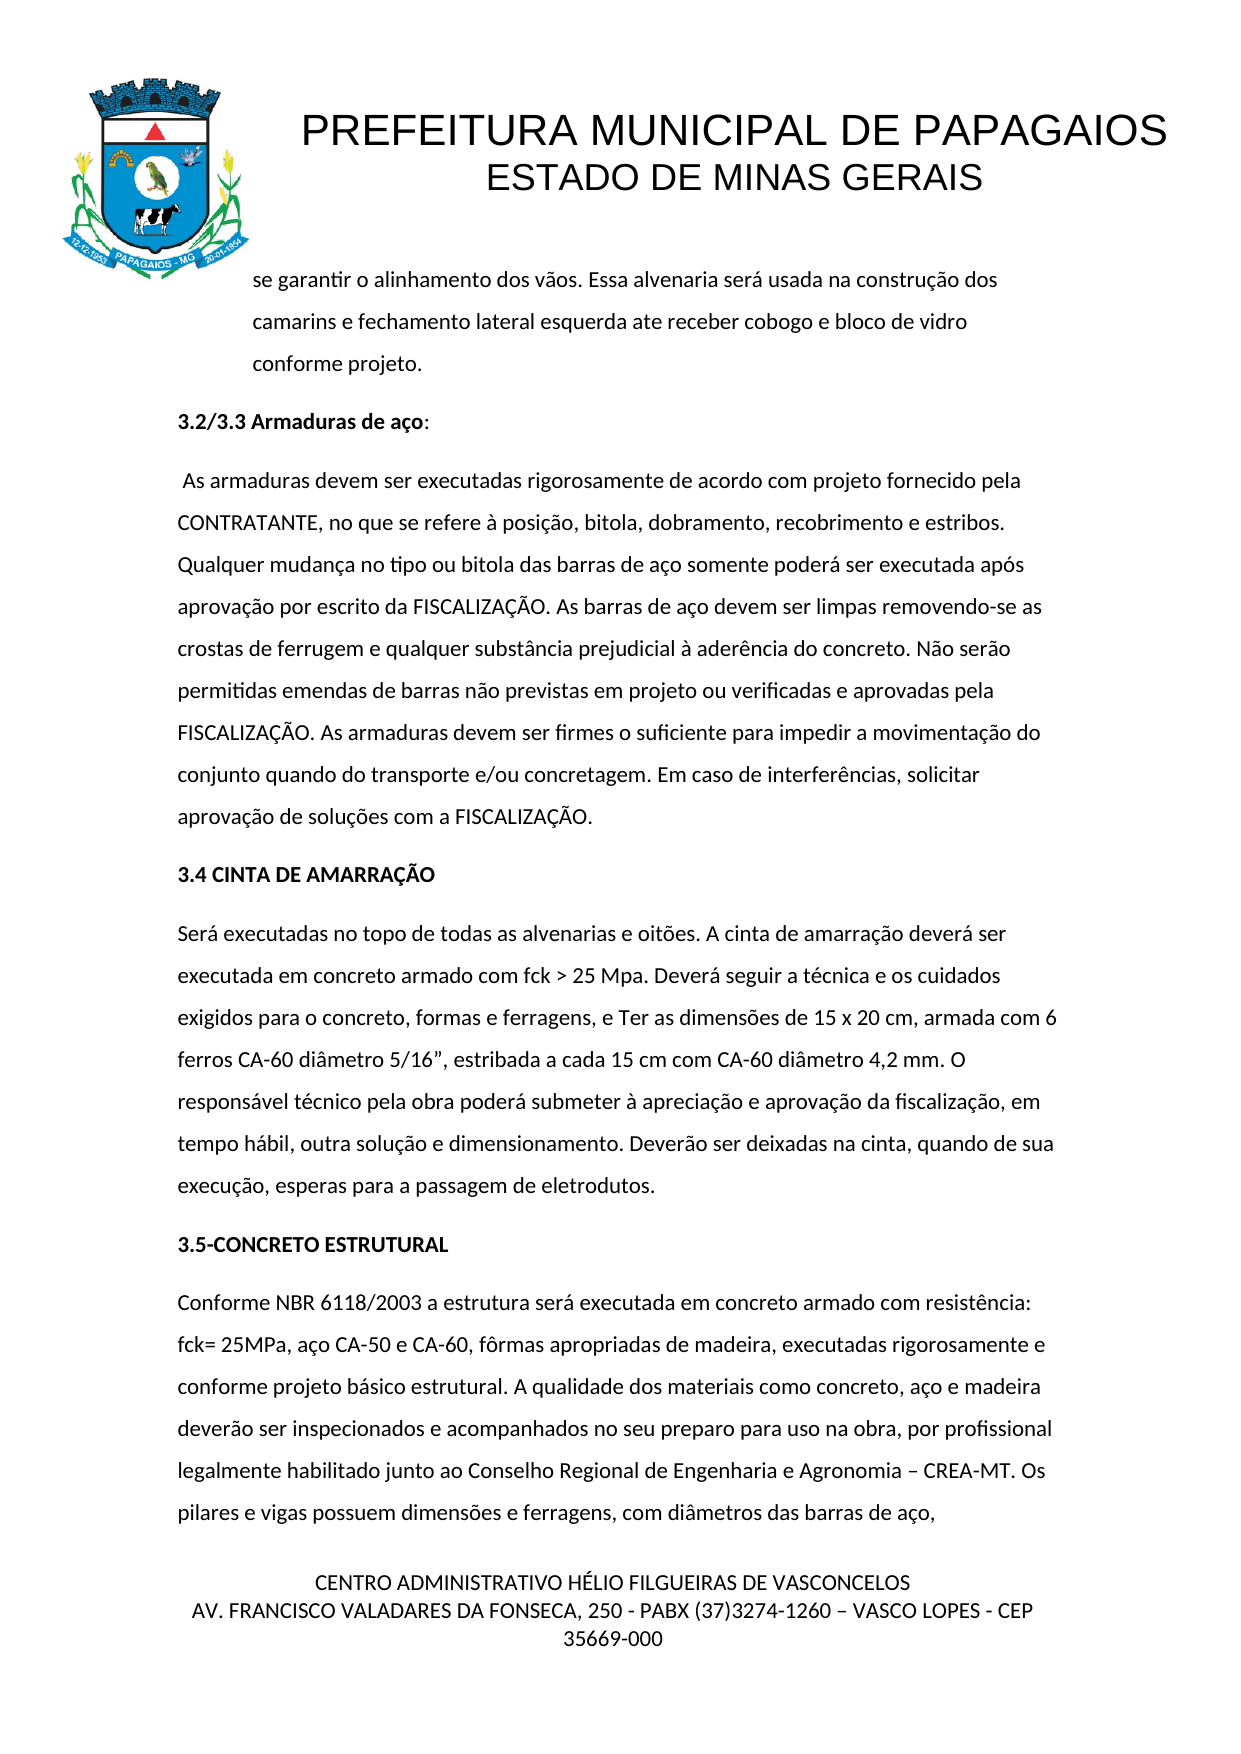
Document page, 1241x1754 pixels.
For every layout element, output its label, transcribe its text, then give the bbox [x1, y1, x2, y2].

text As armaduras devem ser executadas rigorosamente de acordo com projeto fornecido pela CONTRATANTE, no que se refere à posição, bitola, dobramento, recobrimento e estribos. Qualquer mudança no tipo ou bitola das barras de aço somente poderá ser executada após aprovação por escrito da FISCALIZAÇÃO. As barras de aço devem ser limpas removendo-se as crostas de ferrugem e qualquer substância prejudicial à aderência do concreto. Não serão permitidas emendas de barras não previstas em projeto ou verificadas e aprovadas pela FISCALIZAÇÃO. As armaduras devem ser firmes o suficiente para impedir a movimentação do conjunto quando do transporte e/ou concretagem. Em caso de interferências, solicitar aprovação de soluções com a FISCALIZAÇÃO. [177, 466, 1063, 830]
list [252, 265, 1063, 377]
text 3.5-CONCRETO ESTRUTURAL [177, 1230, 1063, 1258]
text 3.2/3.3 Armaduras de aço: [177, 407, 1063, 436]
picture [61, 73, 251, 281]
text Será executadas no topo de todas as alvenarias e oitões. A cinta de amarração deverá ser executada em concreto armado com fck > 25 Mpa. Deverá seguir a técnica e os cuidados exigidos para o concreto, formas e ferragens, e Ter as dimensões de 15 x 20 cm, armada com 6 ferros CA-60 diâmetro 5/16”, estribada a cada 15 cm com CA-60 diâmetro 4,2 mm. O responsável técnico pela obra poderá submeter à apreciação e aprovação da fiscalização, em tempo hábil, outra solução e dimensionamento. Deverão ser deixadas na cinta, quando de sua execução, esperas para a passagem de eletrodutos. [177, 919, 1063, 1199]
text 3.4 CINTA DE AMARRAÇÃO [177, 861, 1063, 889]
